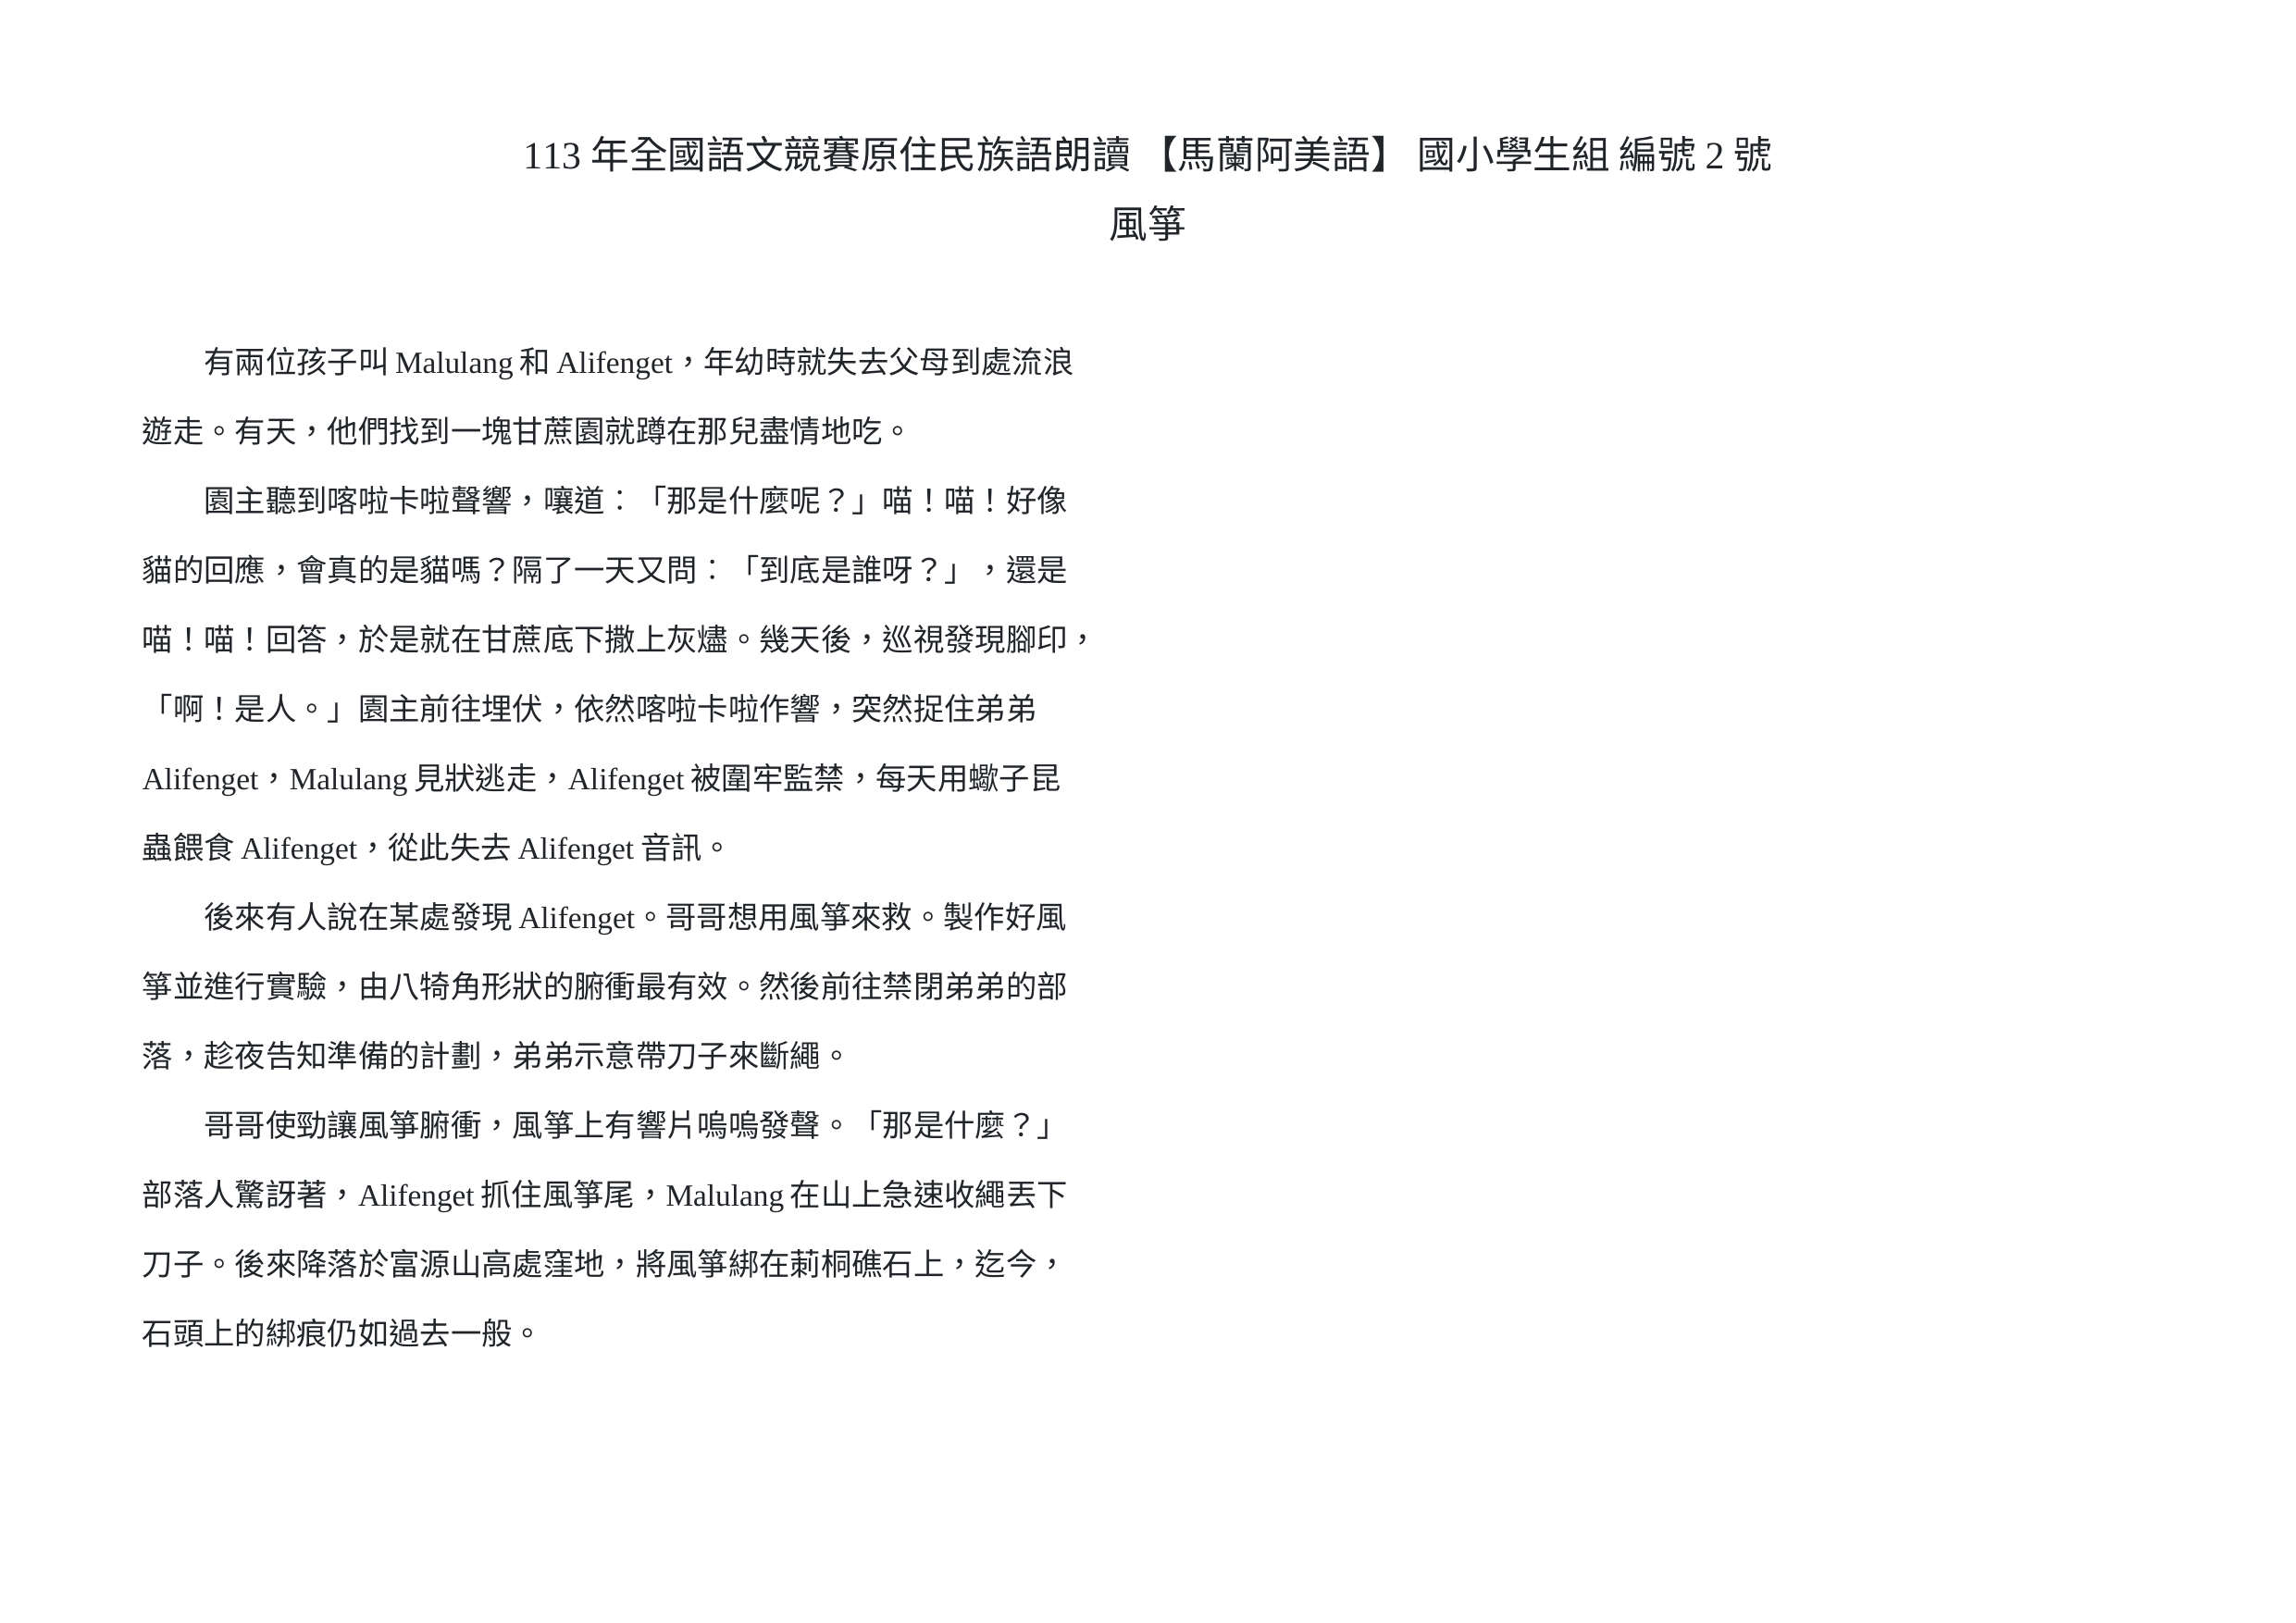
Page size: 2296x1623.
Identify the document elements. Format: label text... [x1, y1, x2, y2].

text 後來有人說在某處發現Alifenget。哥哥想用風箏來救。製作好風箏並進行實驗，由八犄角形狀的腑衝最有效。然後前往禁閉弟弟的部落，趁夜告知準備的計劃，弟弟示意帶刀子來斷繩。 [142, 881, 1090, 1089]
text 113 年全國語文競賽原住民族語朗讀 【馬蘭阿美語】 國小學生組 編號 2 號 [142, 118, 2153, 187]
text 風箏 [142, 187, 2153, 256]
text 園主聽到喀啦卡啦聲響，嚷道︰「那是什麼呢？」喵！喵！好像貓的回應，會真的是貓嗎？隔了一天又問︰「到底是誰呀？」，還是喵！喵！回答，於是就在甘蔗底下撒上灰燼。幾天後，巡視發現腳印，「啊！是人。」園主前往埋伏，依然喀啦卡啦作響，突然捉住弟弟Alifenget，Malulang見狀逃走，Alifenget被圍牢監禁，每天用蠍子昆蟲餵食Alifenget，從此失去Alifenget音訊。 [142, 465, 1090, 881]
text 有兩位孩子叫Malulang和Alifenget，年幼時就失去父母到處流浪遊走。有天，他們找到一塊甘蔗園就蹲在那兒盡情地吃。 [142, 326, 1090, 465]
text 哥哥使勁讓風箏腑衝，風箏上有響片嗚嗚發聲。「那是什麼？」部落人驚訝著，Alifenget抓住風箏尾，Malulang在山上急速收繩丟下刀子。後來降落於富源山高處窪地，將風箏綁在莿桐礁石上，迄今，石頭上的綁痕仍如過去一般。 [142, 1089, 1090, 1367]
